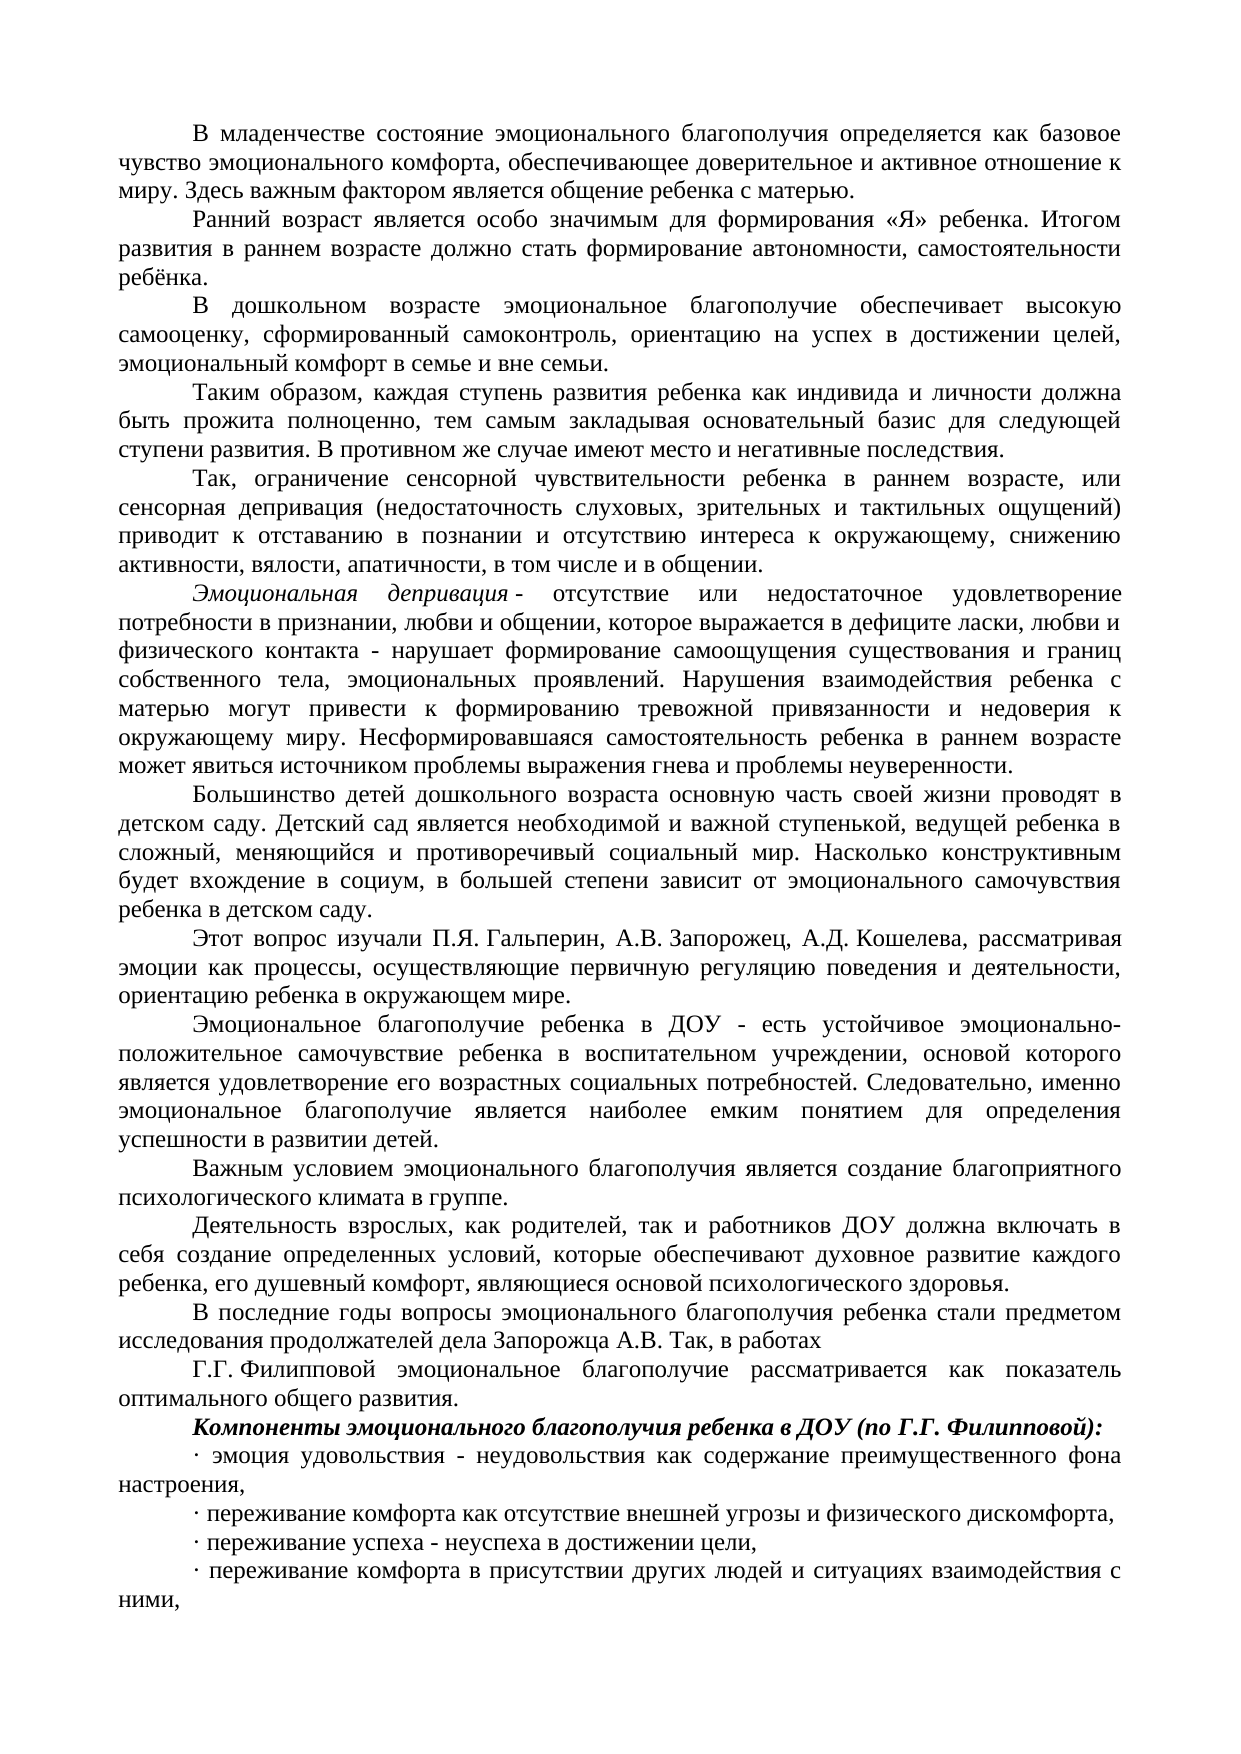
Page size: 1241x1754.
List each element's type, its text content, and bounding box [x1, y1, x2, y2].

text · эмоция удовольствия - неудовольствия как содержание преимущественного фона настроения, [118, 1441, 1122, 1498]
text В младенчестве состояние эмоционального благополучия определяется как базовое чувство эмоционального комфорта, обеспечивающее доверительное и активное отношение к миру. Здесь важным фактором является общение ребенка с матерью. [118, 118, 1122, 204]
text Этот вопрос изучали П.Я. Гальперин, А.В. Запорожец, А.Д. Кошелева, рассматривая эмоции как процессы, осуществляющие первичную регуляцию поведения и деятельности, ориентацию ребенка в окружающем мире. [118, 923, 1122, 1009]
text Компоненты эмоционального благополучия ребенка в ДОУ (по Г.Г. Филипповой): [118, 1412, 1122, 1441]
text Ранний возраст является особо значимым для формирования «Я» ребенка. Итогом развития в раннем возрасте должно стать формирование автономности, самостоятельности ребёнка. [118, 204, 1122, 291]
text Таким образом, каждая ступень развития ребенка как индивида и личности должна быть прожита полноценно, тем самым закладывая основательный базис для следующей ступени развития. В противном же случае имеют место и негативные последствия. [118, 377, 1122, 463]
text · переживание комфорта в присутствии других людей и ситуациях взаимодействия с ними, [118, 1556, 1122, 1613]
text Деятельность взрослых, как родителей, так и работников ДОУ должна включать в себя создание определенных условий, которые обеспечивают духовное развитие каждого ребенка, его душевный комфорт, являющиеся основой психологического здоровья. [118, 1211, 1122, 1297]
text В дошкольном возрасте эмоциональное благополучие обеспечивает высокую самооценку, сформированный самоконтроль, ориентацию на успех в достижении целей, эмоциональный комфорт в семье и вне семьи. [118, 291, 1122, 377]
text Эмоциональное благополучие ребенка в ДОУ - есть устойчивое эмоционально-положительное самочувствие ребенка в воспитательном учреждении, основой которого является удовлетворение его возрастных социальных потребностей. Следовательно, именно эмоциональное благополучие является наиболее емким понятием для определения успешности в развитии детей. [118, 1009, 1122, 1153]
text · переживание комфорта как отсутствие внешней угрозы и физического дискомфорта, [118, 1498, 1122, 1527]
text Важным условием эмоционального благополучия является создание благоприятного психологического климата в группе. [118, 1153, 1122, 1211]
text Так, ограничение сенсорной чувствительности ребенка в раннем возрасте, или сенсорная депривация (недостаточность слуховых, зрительных и тактильных ощущений) приводит к отставанию в познании и отсутствию интереса к окружающему, снижению активности, вялости, апатичности, в том числе и в общении. [118, 463, 1122, 578]
text В последние годы вопросы эмоционального благополучия ребенка стали предметом исследования продолжателей дела Запорожца А.В. Так, в работах [118, 1297, 1122, 1354]
text Большинство детей дошкольного возраста основную часть своей жизни проводят в детском саду. Детский сад является необходимой и важной ступенькой, ведущей ребенка в сложный, меняющийся и противоречивый социальный мир. Насколько конструктивным будет вхождение в социум, в большей степени зависит от эмоционального самочувствия ребенка в детском саду. [118, 779, 1122, 923]
text Эмоциональная депривация - отсутствие или недостаточное удовлетворение потребности в признании, любви и общении, которое выражается в дефиците ласки, любви и физического контакта - нарушает формирование самоощущения существования и границ собственного тела, эмоциональных проявлений. Нарушения взаимодействия ребенка с матерью могут привести к формированию тревожной привязанности и недоверия к окружающему миру. Несформировавшаяся самостоятельность ребенка в раннем возрасте может явиться источником проблемы выражения гнева и проблемы неуверенности. [118, 578, 1122, 779]
text Г.Г. Филипповой эмоциональное благополучие рассматривается как показатель оптимального общего развития. [118, 1354, 1122, 1412]
text · переживание успеха - неуспеха в достижении цели, [118, 1527, 1122, 1556]
